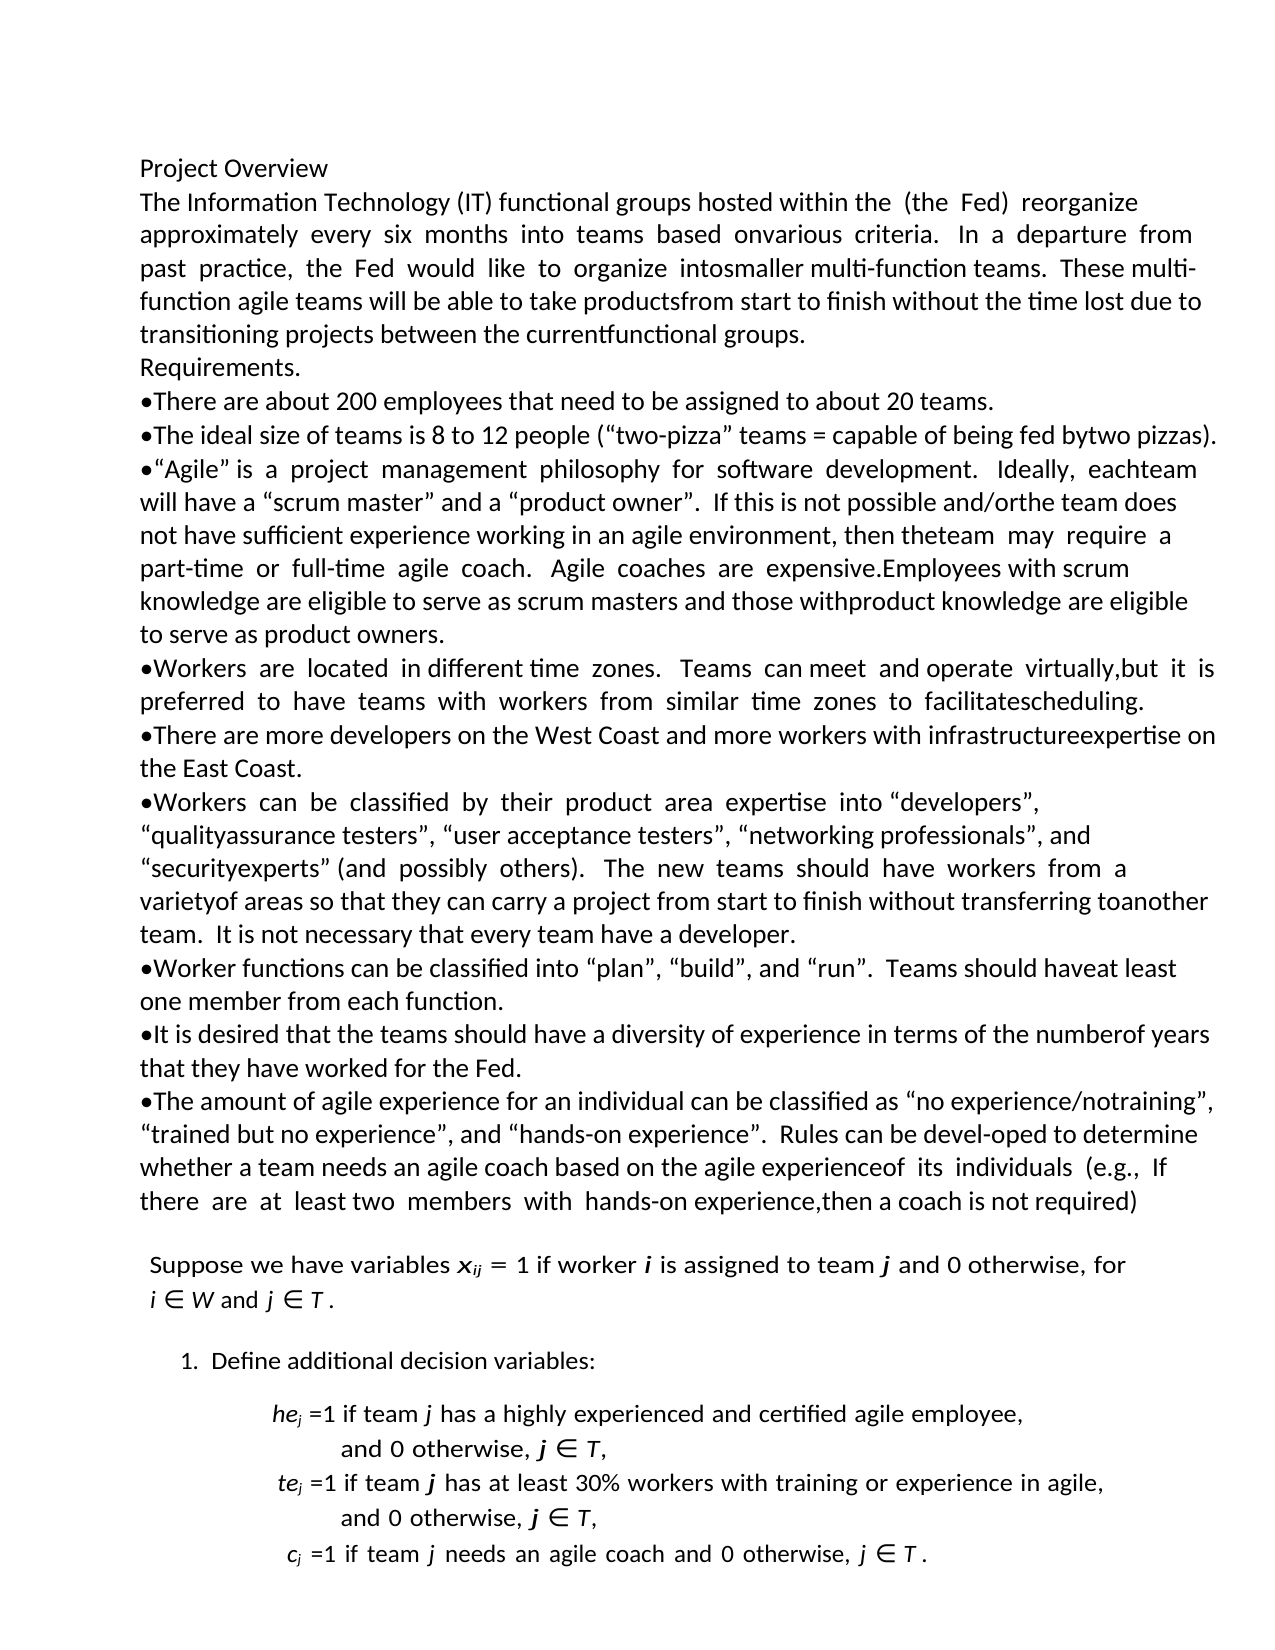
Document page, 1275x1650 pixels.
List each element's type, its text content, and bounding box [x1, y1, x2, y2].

text Requirements. [139, 351, 1219, 384]
text •Worker functions can be classified into “plan”, “build”, and “run”. Teams should haveat least one member from each function. [139, 951, 1219, 1017]
text •The amount of agile experience for an individual can be classified as “no experience/notraining”, “trained but no experience”, and “hands-on experience”. Rules can be devel-oped to determine whether a team needs an agile coach based on the agile experienceof its individuals (e.g., If there are at least two members with hands-on experience,then a coach is not required) [139, 1084, 1219, 1217]
text •“Agile” is a project management philosophy for software development. Ideally, eachteam will have a “scrum master” and a “product owner”. If this is not possible and/orthe team does not have sufficient experience working in an agile environment, then theteam may require a part-time or full-time agile coach. Agile coaches are expensive.Employees with scrum knowledge are eligible to serve as scrum masters and those withproduct knowledge are eligible to serve as product owners. [139, 452, 1219, 650]
text Project Overview [139, 151, 1219, 184]
text •Workers can be classified by their product area expertise into “developers”, “qualityassurance testers”, “user acceptance testers”, “networking professionals”, and “securityexperts” (and possibly others). The new teams should have workers from a varietyof areas so that they can carry a project from start to finish without transferring toanother team. It is not necessary that every team have a developer. [139, 785, 1219, 950]
text •Workers are located in different time zones. Teams can meet and operate virtually,but it is preferred to have teams with workers from similar time zones to facilitatescheduling. [139, 651, 1219, 717]
text cj =1 if team j needs an agile coach and 0 otherwise, j ∈ T . [287, 1535, 1219, 1569]
text •There are more developers on the West Coast and more workers with infrastructureexpertise on the East Coast. [139, 718, 1219, 784]
text Suppose we have variables xij = 1 if worker i is assigned to team j and 0 otherwise, for [148, 1251, 1127, 1279]
text •There are about 200 employees that need to be assigned to about 20 teams. [139, 384, 1219, 417]
text hej =1 if team j has a highly experienced and certified agile employee, and 0 otherwise, j ∈ T, [272, 1398, 1064, 1465]
text The Information Technology (IT) functional groups hosted within the (the Fed) reorganize approximately every six months into teams based onvarious criteria. In a departure from past practice, the Fed would like to organize intosmaller multi-function teams. These multi-function agile teams will be able to take productsfrom start to finish without the time lost due to transitioning projects between the currentfunctional groups. [139, 185, 1219, 350]
text •It is desired that the teams should have a diversity of experience in terms of the numberof years that they have worked for the Fed. [139, 1018, 1219, 1084]
text •The ideal size of teams is 8 to 12 people (“two-pizza” teams = capable of being fed bytwo pizzas). [139, 418, 1219, 451]
text i ∈ W and j ∈ T . [150, 1279, 1219, 1315]
list Define additional decision variables: [180, 1345, 1219, 1376]
text tej =1 if team j has at least 30% workers with training or experience in agile, and 0 otherwise, j ∈ T, [277, 1467, 1142, 1533]
